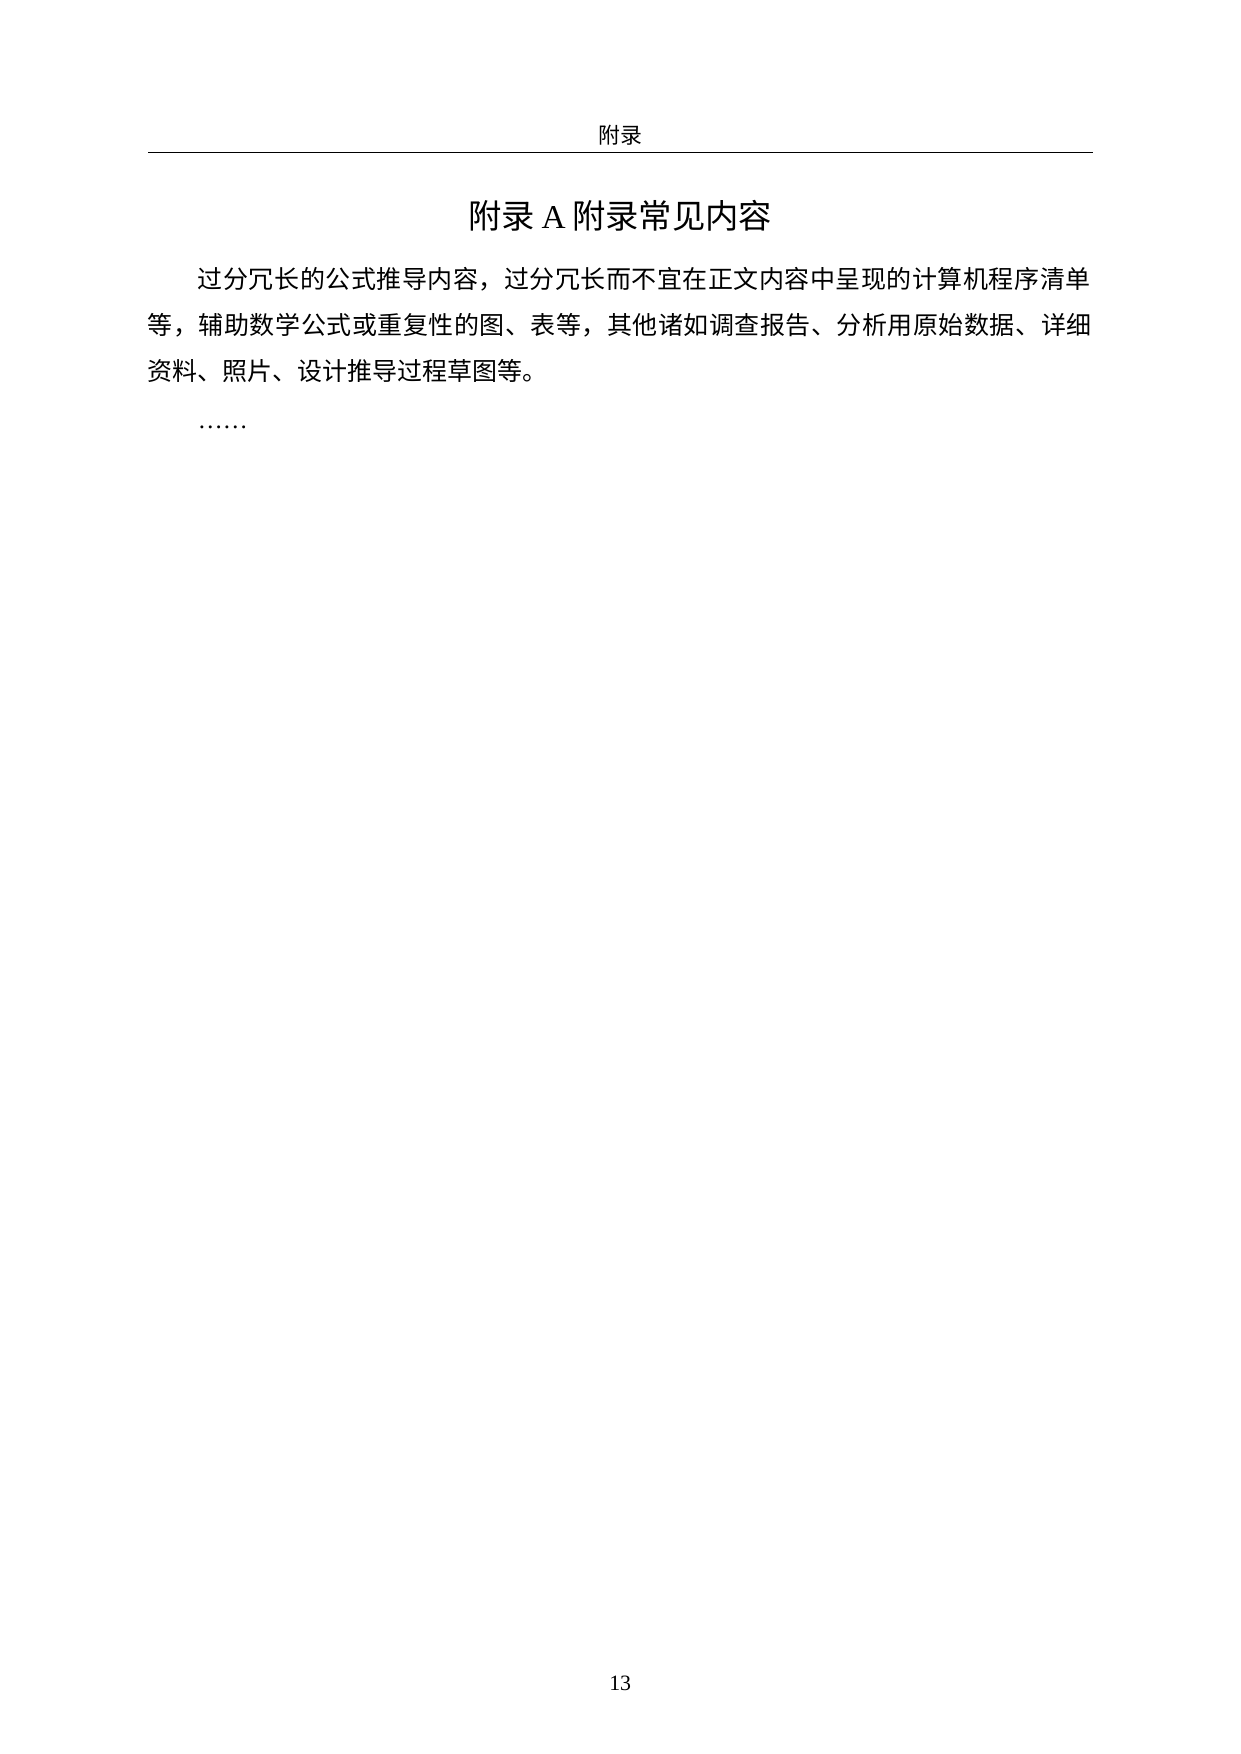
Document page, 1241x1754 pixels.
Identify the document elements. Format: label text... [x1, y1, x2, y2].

text …… [148, 388, 1093, 434]
subtitle 附录A 附录常见内容 [148, 190, 1093, 238]
text 过分冗长的公式推导内容，过分冗长而不宜在正文内容中呈现的计算机程序清单等，辅助数学公式或重复性的图、表等，其他诸如调查报告、分析用原始数据、详细资料、照片、设计推导过程草图等。 [148, 250, 1093, 388]
